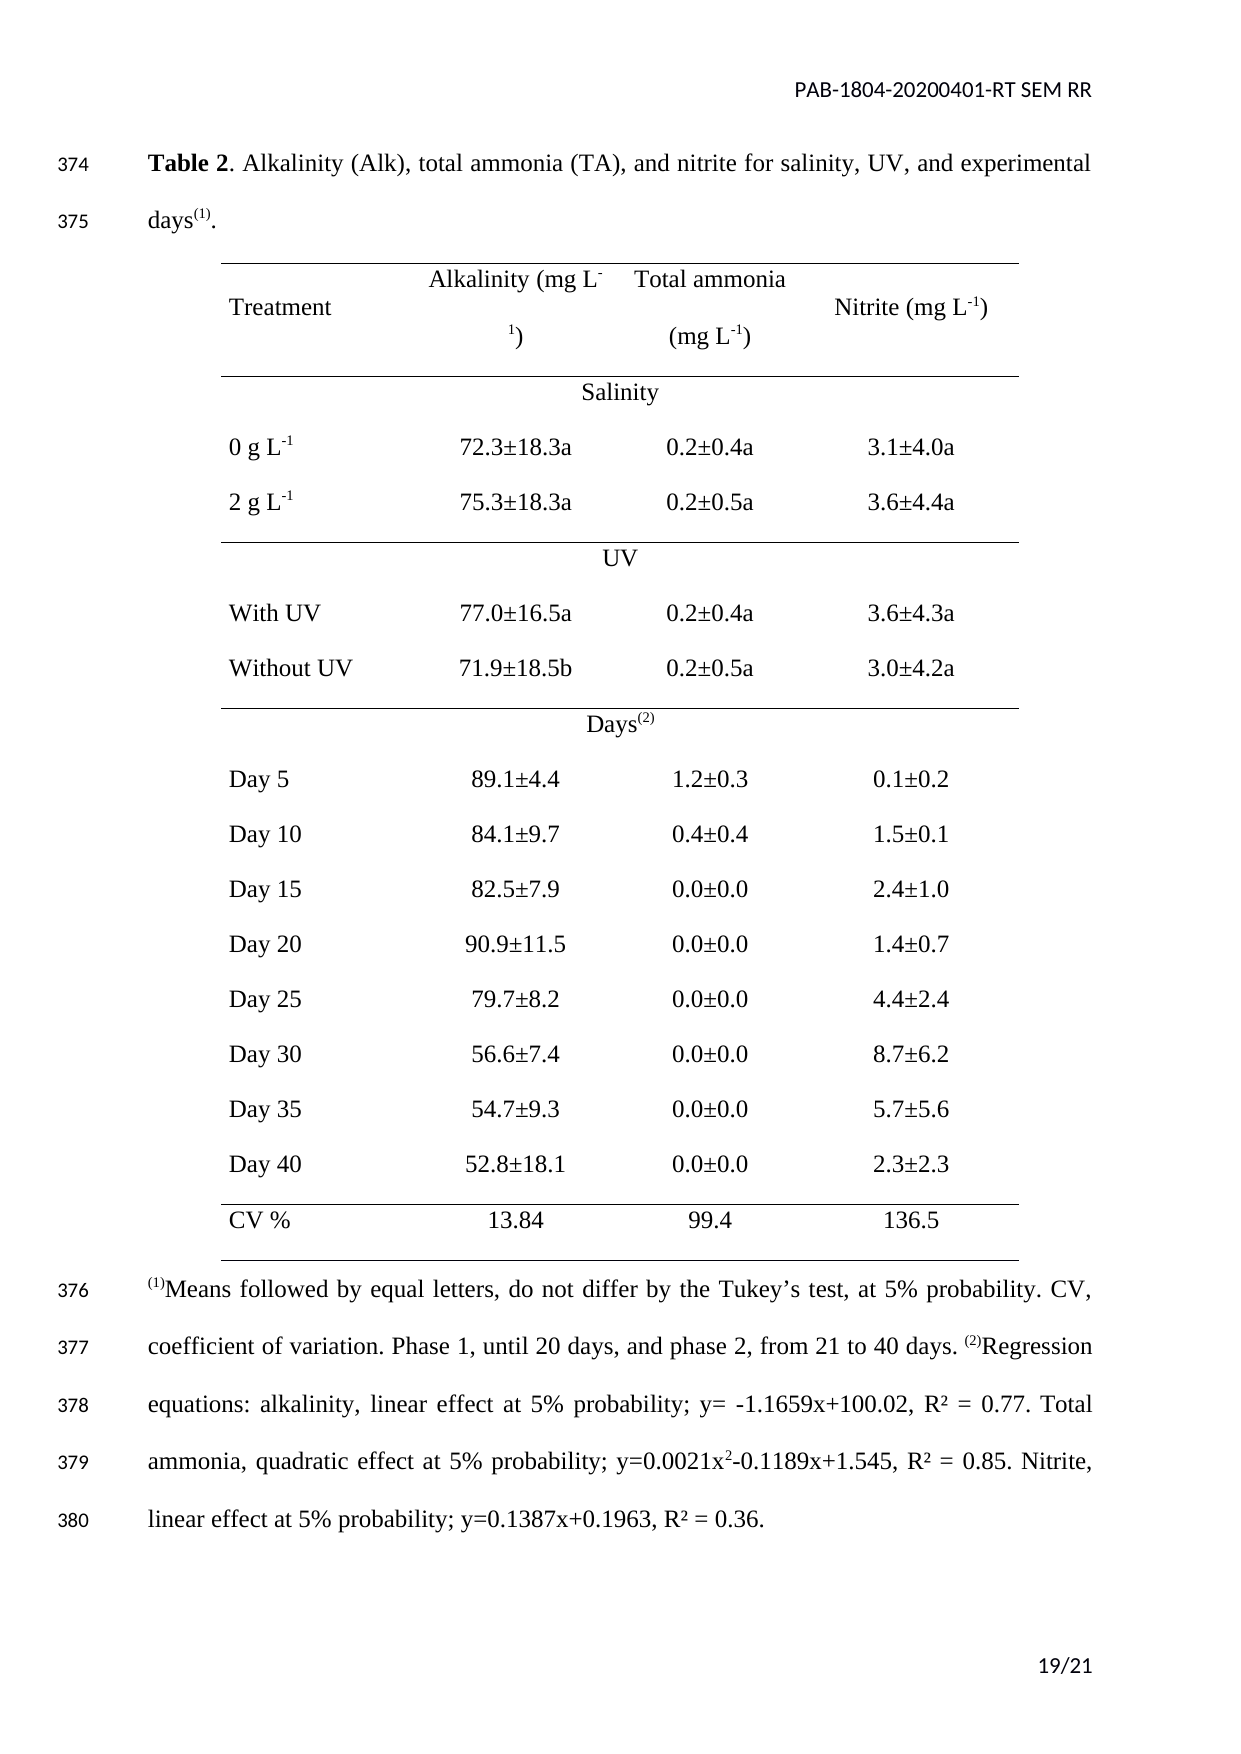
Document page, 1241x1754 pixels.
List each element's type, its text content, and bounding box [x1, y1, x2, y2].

table_cell Salinity [221, 377, 1019, 432]
table_cell CV % [221, 1205, 414, 1260]
table_cell 1.2±0.3 [617, 764, 803, 819]
table_header Treatment [221, 264, 414, 376]
table_cell Day 35 [221, 1094, 414, 1149]
table_header Alkalinity (mg L-1) [414, 264, 617, 376]
table_cell 0 g L-1 [221, 432, 414, 487]
table_cell 1.5±0.1 [803, 819, 1019, 874]
table_cell 52.8±18.1 [414, 1149, 617, 1204]
table_cell 90.9±11.5 [414, 929, 617, 984]
table_cell 5.7±5.6 [803, 1094, 1019, 1149]
table_cell 79.7±8.2 [414, 984, 617, 1039]
table_cell 82.5±7.9 [414, 874, 617, 929]
text (1)Means followed by equal letters, do not differ by the Tukey’s test, at 5% probability. CV, coefficient of variation. Phase 1, until 20 days, and phase 2, from 21 to 40 days. (2)Regression equations: alkalinity, linear effect at 5% probability; y= -1.1659x+100.02, R² = 0.77. Total ammonia, quadratic effect at 5% probability; y=0.0021x2-0.1189x+1.545, R² = 0.85. Nitrite, linear effect at 5% probability; y=0.1387x+0.1963, R² = 0.36. [148, 1274, 1092, 1533]
table_cell 2 g L-1 [221, 487, 414, 542]
table_cell 0.2±0.4a [617, 598, 803, 653]
table_cell 1.4±0.7 [803, 929, 1019, 984]
table_cell 4.4±2.4 [803, 984, 1019, 1039]
table_cell Day 40 [221, 1149, 414, 1204]
table_cell 0.1±0.2 [803, 764, 1019, 819]
table_cell Without UV [221, 653, 414, 708]
table_cell Day 5 [221, 764, 414, 819]
table_cell 136.5 [803, 1205, 1019, 1260]
table_cell 0.0±0.0 [617, 1149, 803, 1204]
text Table 2. Alkalinity (Alk), total ammonia (TA), and nitrite for salinity, UV, and experimental days(1). [148, 148, 1092, 234]
table_cell 99.4 [617, 1205, 803, 1260]
table_cell 8.7±6.2 [803, 1039, 1019, 1094]
table_cell Days(2) [221, 709, 1019, 764]
table_cell 0.0±0.0 [617, 984, 803, 1039]
table_cell 0.0±0.0 [617, 929, 803, 984]
table_cell 77.0±16.5a [414, 598, 617, 653]
table_cell Day 20 [221, 929, 414, 984]
table_cell With UV [221, 598, 414, 653]
table_cell 0.0±0.0 [617, 1094, 803, 1149]
table_cell 0.0±0.0 [617, 874, 803, 929]
table_cell 3.6±4.4a [803, 487, 1019, 542]
table_cell 0.2±0.5a [617, 653, 803, 708]
table_cell 0.2±0.4a [617, 432, 803, 487]
table_cell 13.84 [414, 1205, 617, 1260]
table_header Nitrite (mg L-1) [803, 264, 1019, 376]
table_cell 3.1±4.0a [803, 432, 1019, 487]
table_cell 2.3±2.3 [803, 1149, 1019, 1204]
table_cell 89.1±4.4 [414, 764, 617, 819]
table_cell 84.1±9.7 [414, 819, 617, 874]
table_cell 71.9±18.5b [414, 653, 617, 708]
table_cell Day 10 [221, 819, 414, 874]
table_header Total ammonia (mg L-1) [617, 264, 803, 376]
table_cell 0.0±0.0 [617, 1039, 803, 1094]
table_cell 3.0±4.2a [803, 653, 1019, 708]
table_cell Day 15 [221, 874, 414, 929]
table_cell 75.3±18.3a [414, 487, 617, 542]
table_cell 54.7±9.3 [414, 1094, 617, 1149]
table_cell 56.6±7.4 [414, 1039, 617, 1094]
table_cell 3.6±4.3a [803, 598, 1019, 653]
table_cell 0.4±0.4 [617, 819, 803, 874]
table_cell UV [221, 543, 1019, 598]
table_cell 72.3±18.3a [414, 432, 617, 487]
table_cell Day 25 [221, 984, 414, 1039]
table_cell 0.2±0.5a [617, 487, 803, 542]
table_cell 2.4±1.0 [803, 874, 1019, 929]
table_cell Day 30 [221, 1039, 414, 1094]
